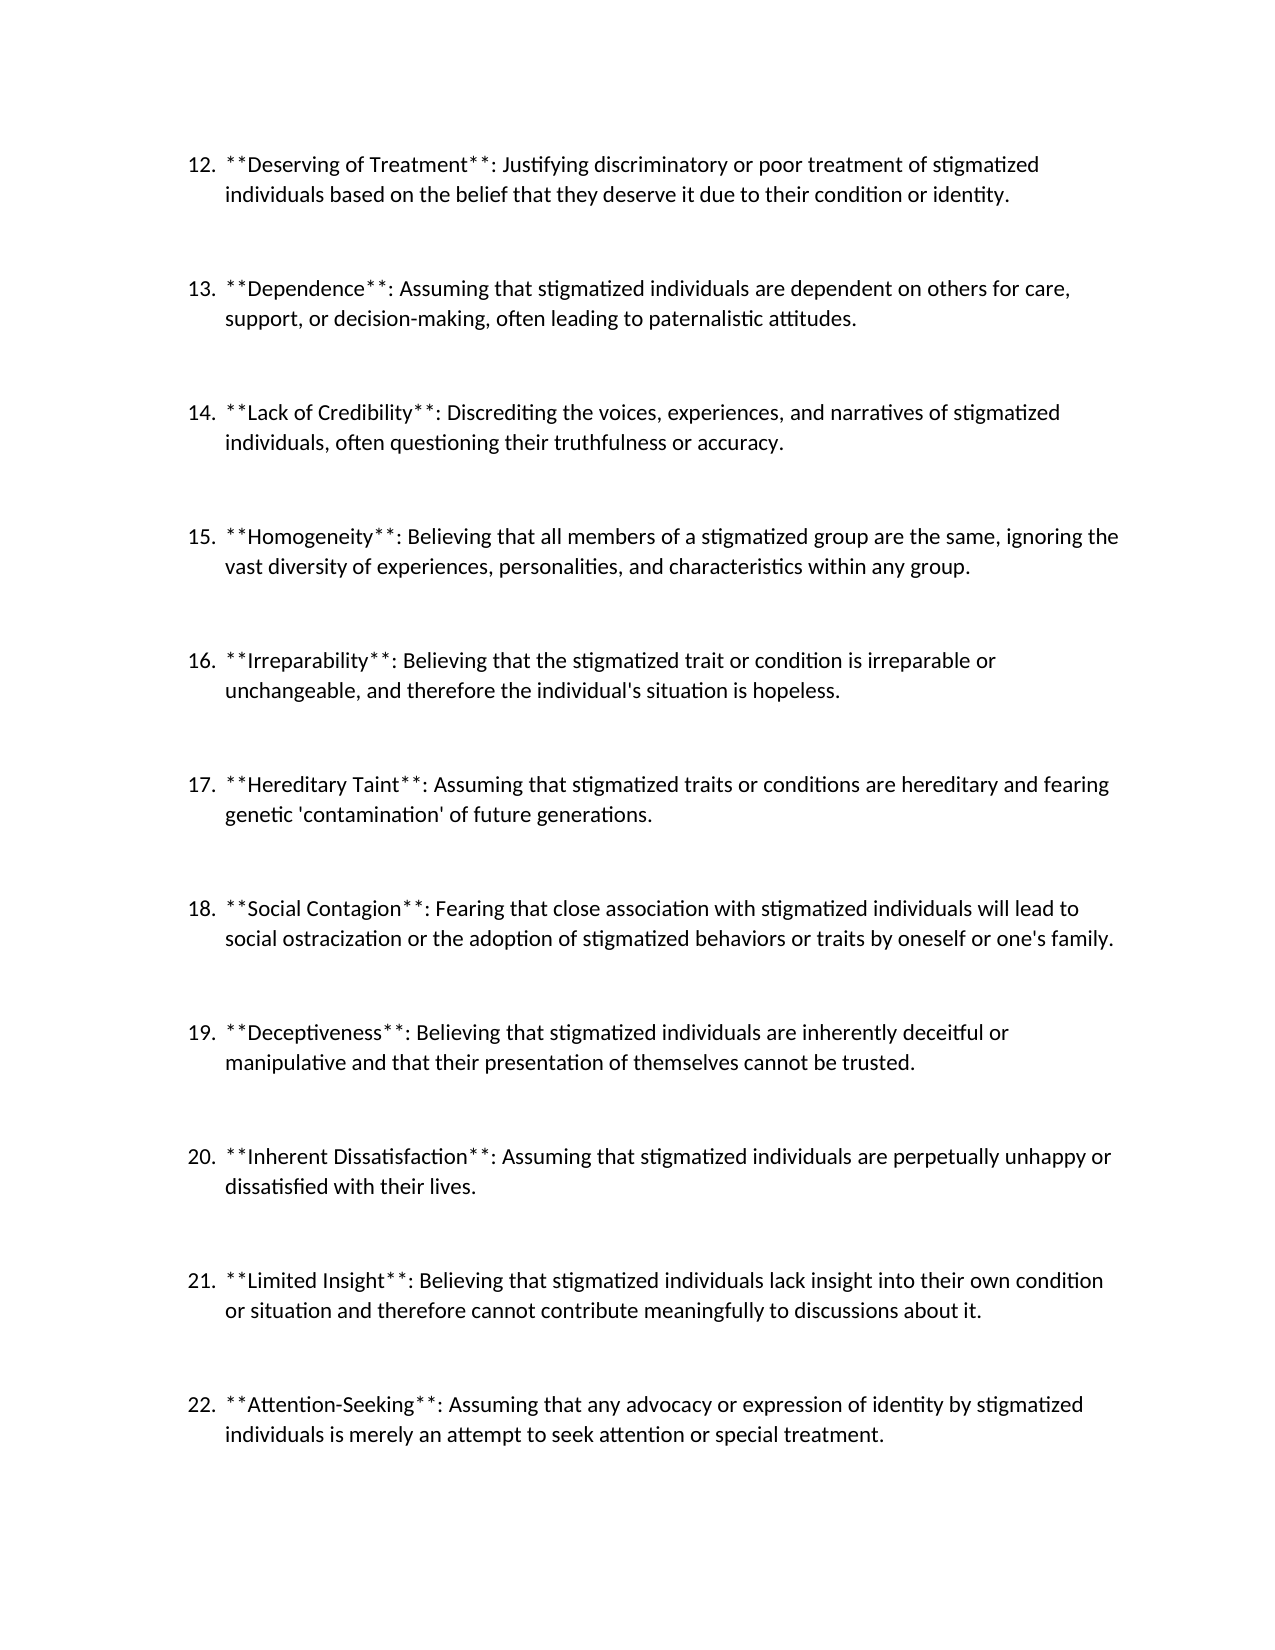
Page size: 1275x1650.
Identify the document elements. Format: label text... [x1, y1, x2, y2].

list **Lack of Credibility**: Discrediting the voices, experiences, and narratives of stigmatized individuals, often questioning their truthfulness or accuracy. [187, 398, 1061, 456]
list **Irreparability**: Believing that the stigmatized trait or condition is irreparable or unchangeable, and therefore the individual's situation is hopeless. [187, 646, 996, 704]
list **Dependence**: Assuming that stigmatized individuals are dependent on others for care, support, or decision-making, often leading to paternalistic attitudes. [187, 274, 1071, 332]
list **Homogeneity**: Believing that all members of a stigmatized group are the same, ignoring the vast diversity of experiences, personalities, and characteristics within any group. [187, 522, 1119, 580]
list **Social Contagion**: Fearing that close association with stigmatized individuals will lead to social ostracization or the adoption of stigmatized behaviors or traits by oneself or one's family. [187, 894, 1115, 952]
list **Deceptiveness**: Believing that stigmatized individuals are inherently deceitful or manipulative and that their presentation of themselves cannot be trusted. [187, 1018, 1010, 1076]
list **Inherent Dissatisfaction**: Assuming that stigmatized individuals are perpetually unhappy or dissatisfied with their lives. [187, 1142, 1112, 1200]
list **Attention-Seeking**: Assuming that any advocacy or expression of identity by stigmatized individuals is merely an attempt to seek attention or special treatment. [187, 1390, 1085, 1448]
list **Deserving of Treatment**: Justifying discriminatory or poor treatment of stigmatized individuals based on the belief that they deserve it due to their condition or identity. [187, 150, 1040, 208]
list **Limited Insight**: Believing that stigmatized individuals lack insight into their own condition or situation and therefore cannot contribute meaningfully to discussions about it. [187, 1266, 1104, 1324]
list **Hereditary Taint**: Assuming that stigmatized traits or conditions are hereditary and fearing genetic 'contamination' of future generations. [187, 770, 1109, 828]
